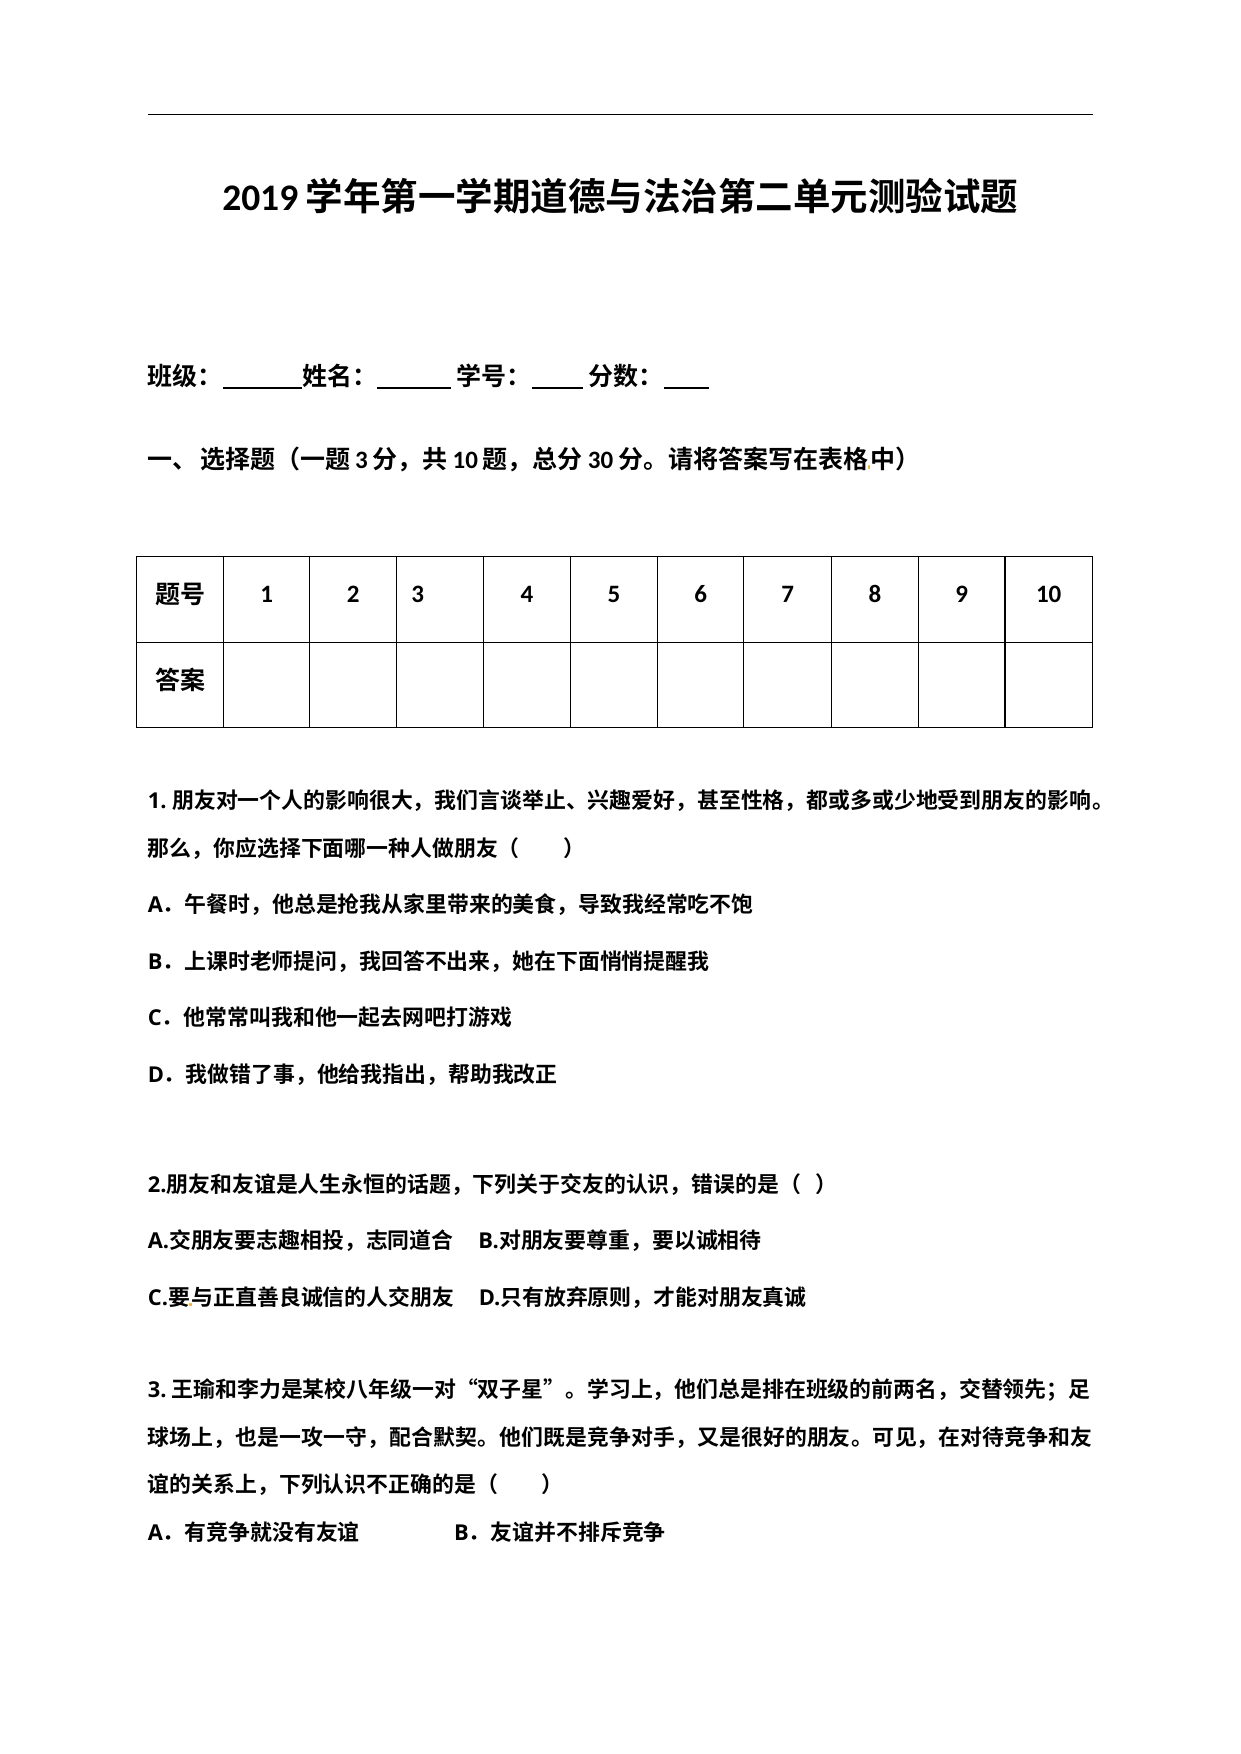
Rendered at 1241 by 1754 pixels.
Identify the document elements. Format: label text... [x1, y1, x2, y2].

table_cell [744, 643, 831, 727]
table_header 6 [658, 557, 743, 642]
table_header 5 [571, 557, 657, 642]
table_header 题号 [137, 557, 223, 642]
table_header 8 [832, 557, 918, 642]
table_cell [310, 643, 396, 727]
table_header 4 [484, 557, 570, 642]
text A．午餐时，他总是抢我从家里带来的美食，导致我经常吃不饱 [148, 887, 1093, 919]
table_header 2 [310, 557, 396, 642]
table_cell [397, 643, 483, 727]
table_header 10 [1006, 557, 1092, 642]
text A．有竞争就没有友谊 B．友谊并不排斥竞争 [148, 1515, 1093, 1546]
text 1. 朋友对一个人的影响很大，我们言谈举止、兴趣爱好，甚至性格，都或多或少地受到朋友的影响。那么，你应选择下面哪一种人做朋友（ ） [148, 783, 1093, 863]
table_cell [658, 643, 743, 727]
table_header 7 [744, 557, 831, 642]
table_cell [919, 643, 1004, 727]
table_cell [832, 643, 918, 727]
table_header 3[来源:学+科+网Z+X+X+K] [397, 557, 483, 642]
table_cell [571, 643, 657, 727]
text B．上课时老师提问，我回答不出来，她在下面悄悄提醒我 [148, 944, 1093, 976]
text 2.朋友和友谊是人生永恒的话题，下列关于交友的认识，错误的是（ ） [148, 1167, 1093, 1199]
text 3. 王瑜和李力是某校八年级一对“双子星”。学习上，他们总是排在班级的前两名，交替领先；足球场上，也是一攻一守，配合默契。他们既是竞争对手，又是很好的朋友。可见，在对待竞争和友谊的关系上，下列认识不正确的是（ ） [148, 1372, 1093, 1499]
table_cell [484, 643, 570, 727]
text 2019学年第一学期道德与法治第二单元测验试题 [148, 162, 1093, 227]
table_cell [224, 643, 309, 727]
text D．我做错了事，他给我指出，帮助我改正 [148, 1057, 1093, 1089]
table_cell [1006, 643, 1092, 727]
text A.交朋友要志趣相投，志同道合 B.对朋友要尊重，要以诚相待 [148, 1223, 1093, 1255]
list 选择题（一题3分，共10题，总分30分。请将答案写在表格中） [148, 425, 1093, 490]
text C．他常常叫我和他一起去网吧打游戏 [148, 1000, 1093, 1032]
text C.要与正直善良诚信的人交朋友 D.只有放弃原则，才能对朋友真诚 [148, 1280, 1093, 1312]
table_header 9 [919, 557, 1004, 642]
table_cell 答案 [137, 643, 223, 727]
table_header 1 [224, 557, 309, 642]
text 班级： 姓名： 学号： 分数： [148, 342, 1093, 407]
